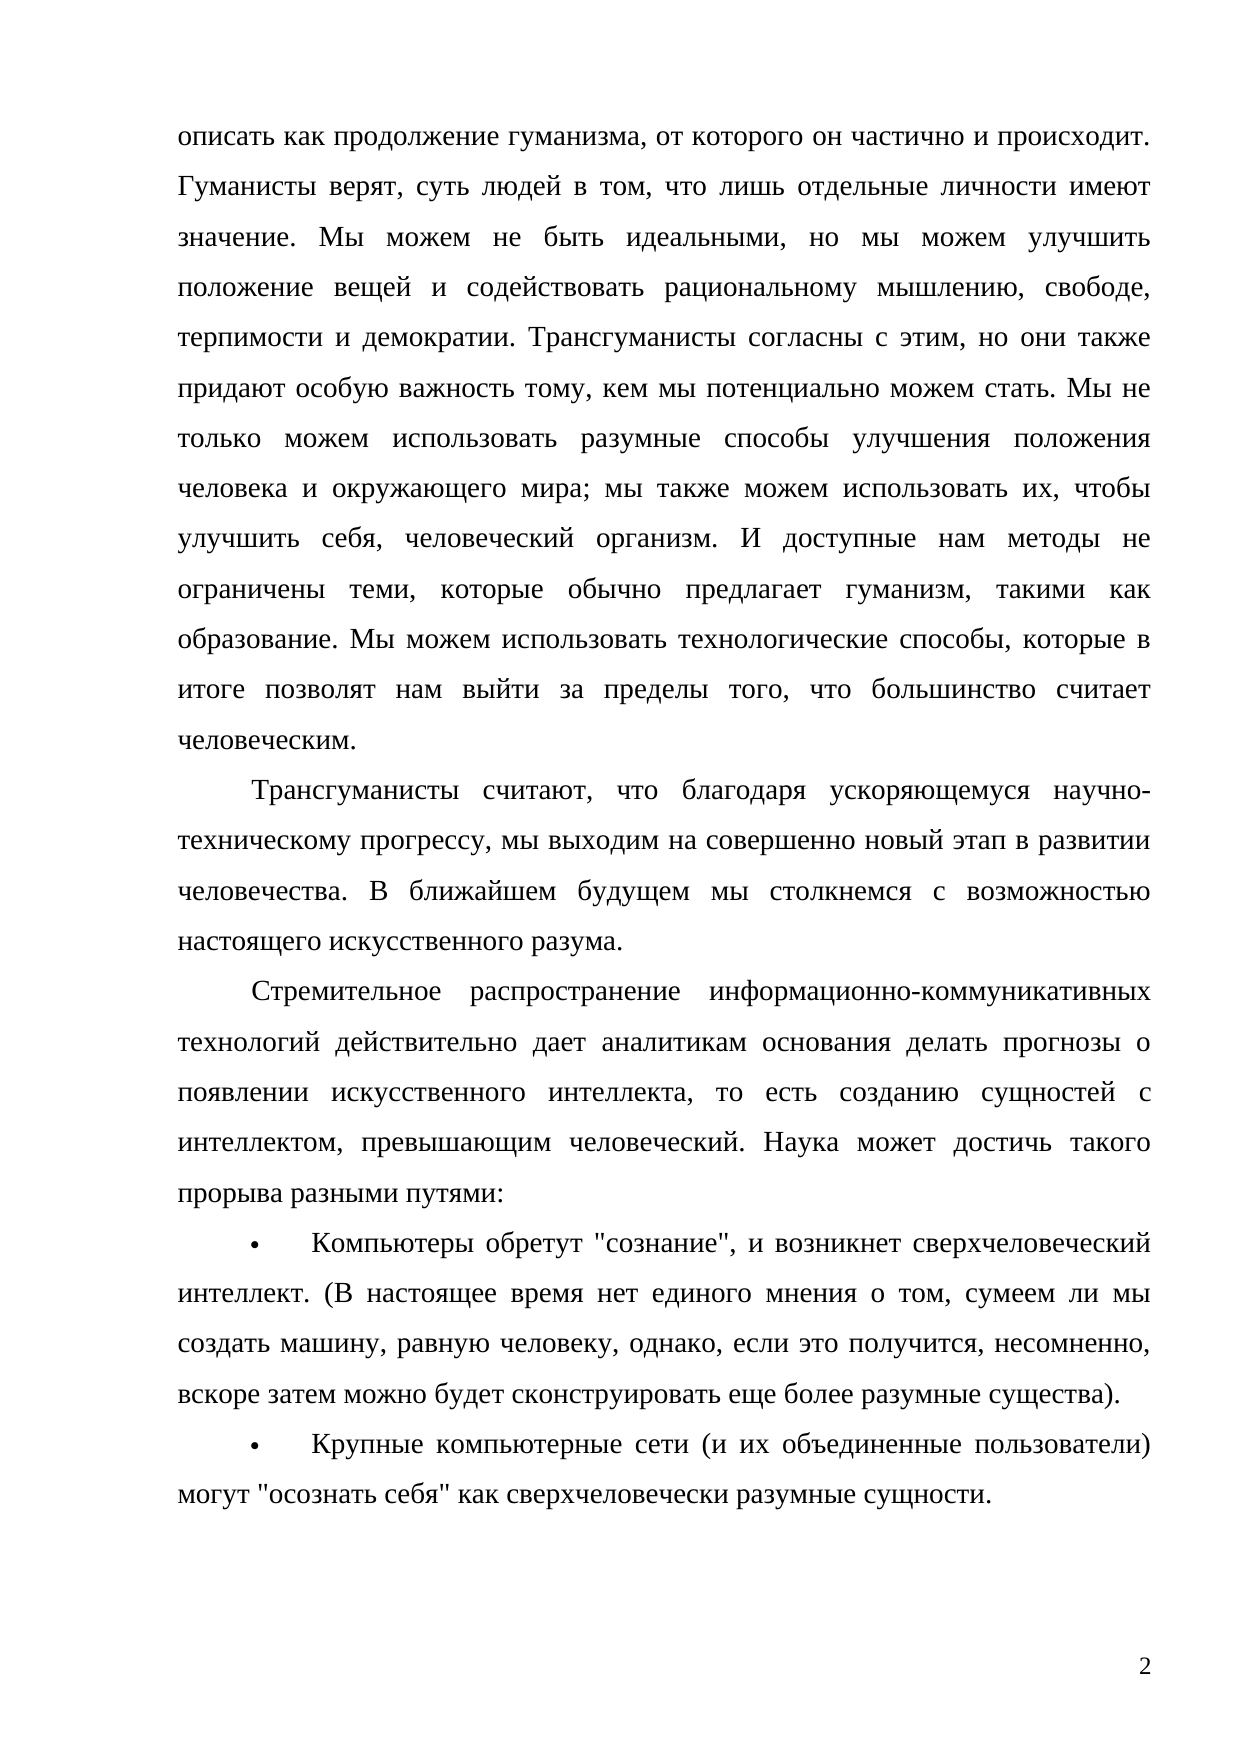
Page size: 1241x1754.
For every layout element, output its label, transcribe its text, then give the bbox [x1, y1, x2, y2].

text Стремительное распространение информационно-коммуникативных технологий действительно дает аналитикам основания делать прогнозы о появлении искусственного интеллекта, то есть созданию сущностей с интеллектом, превышающим человеческий. Наука может достичь такого прорыва разными путями: [177, 973, 1152, 1208]
list Крупные компьютерные сети (и их объединенные пользователи) могут "осознать себя" как сверхчеловечески разумные сущности. [177, 1426, 1152, 1510]
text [177, 118, 1152, 755]
text Трансгуманисты считают, что благодаря ускоряющемуся научно-техническому прогрессу, мы выходим на совершенно новый этап в развитии человечества. В ближайшем будущем мы столкнемся с возможностью настоящего искусственного разума. [177, 772, 1152, 957]
list Компьютеры обретут "сознание", и возникнет сверхчеловеческий интеллект. (В настоящее время нет единого мнения о том, сумеем ли мы создать машину, равную человеку, однако, если это получится, несомненно, вскоре затем можно будет сконструировать еще более разумные существа). [177, 1225, 1152, 1409]
